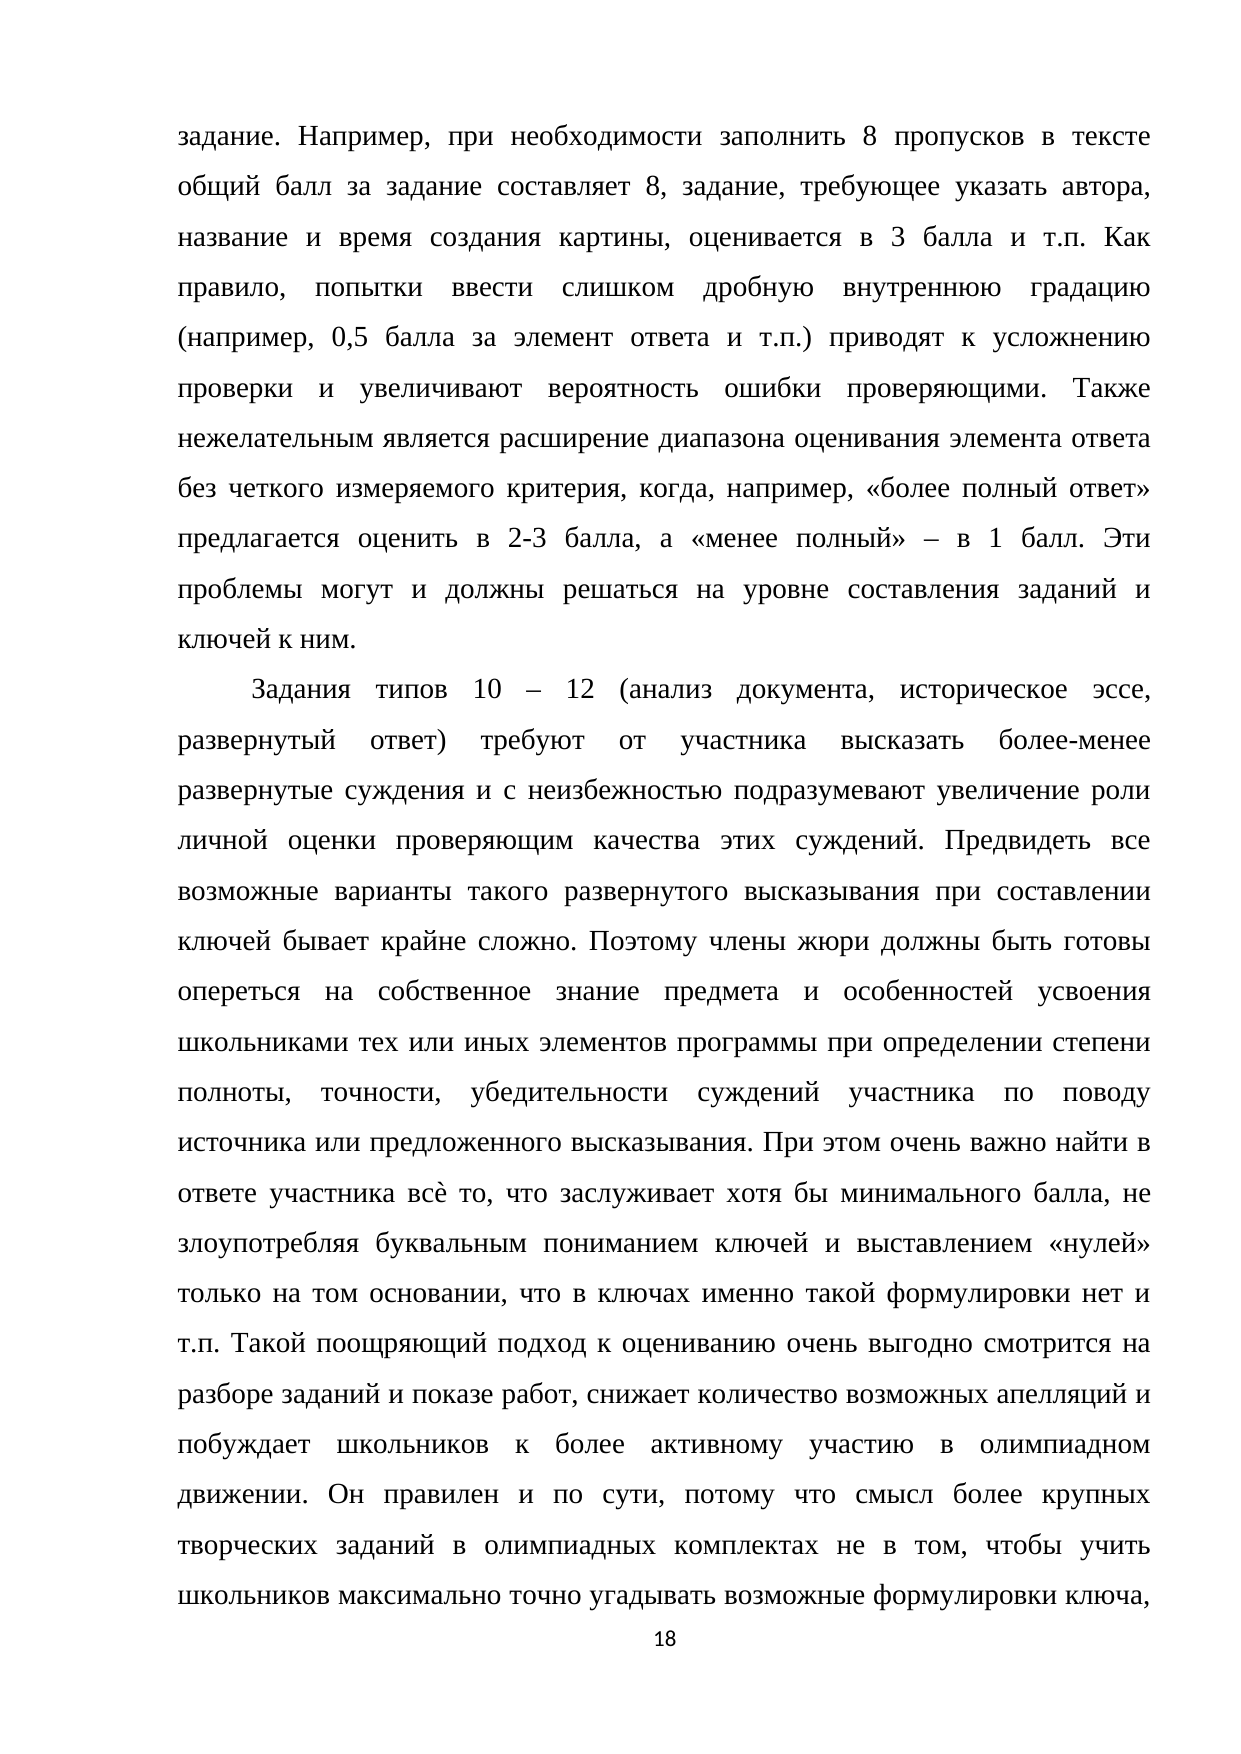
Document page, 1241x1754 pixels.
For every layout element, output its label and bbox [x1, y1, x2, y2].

text [177, 672, 1152, 1611]
text [177, 118, 1152, 655]
